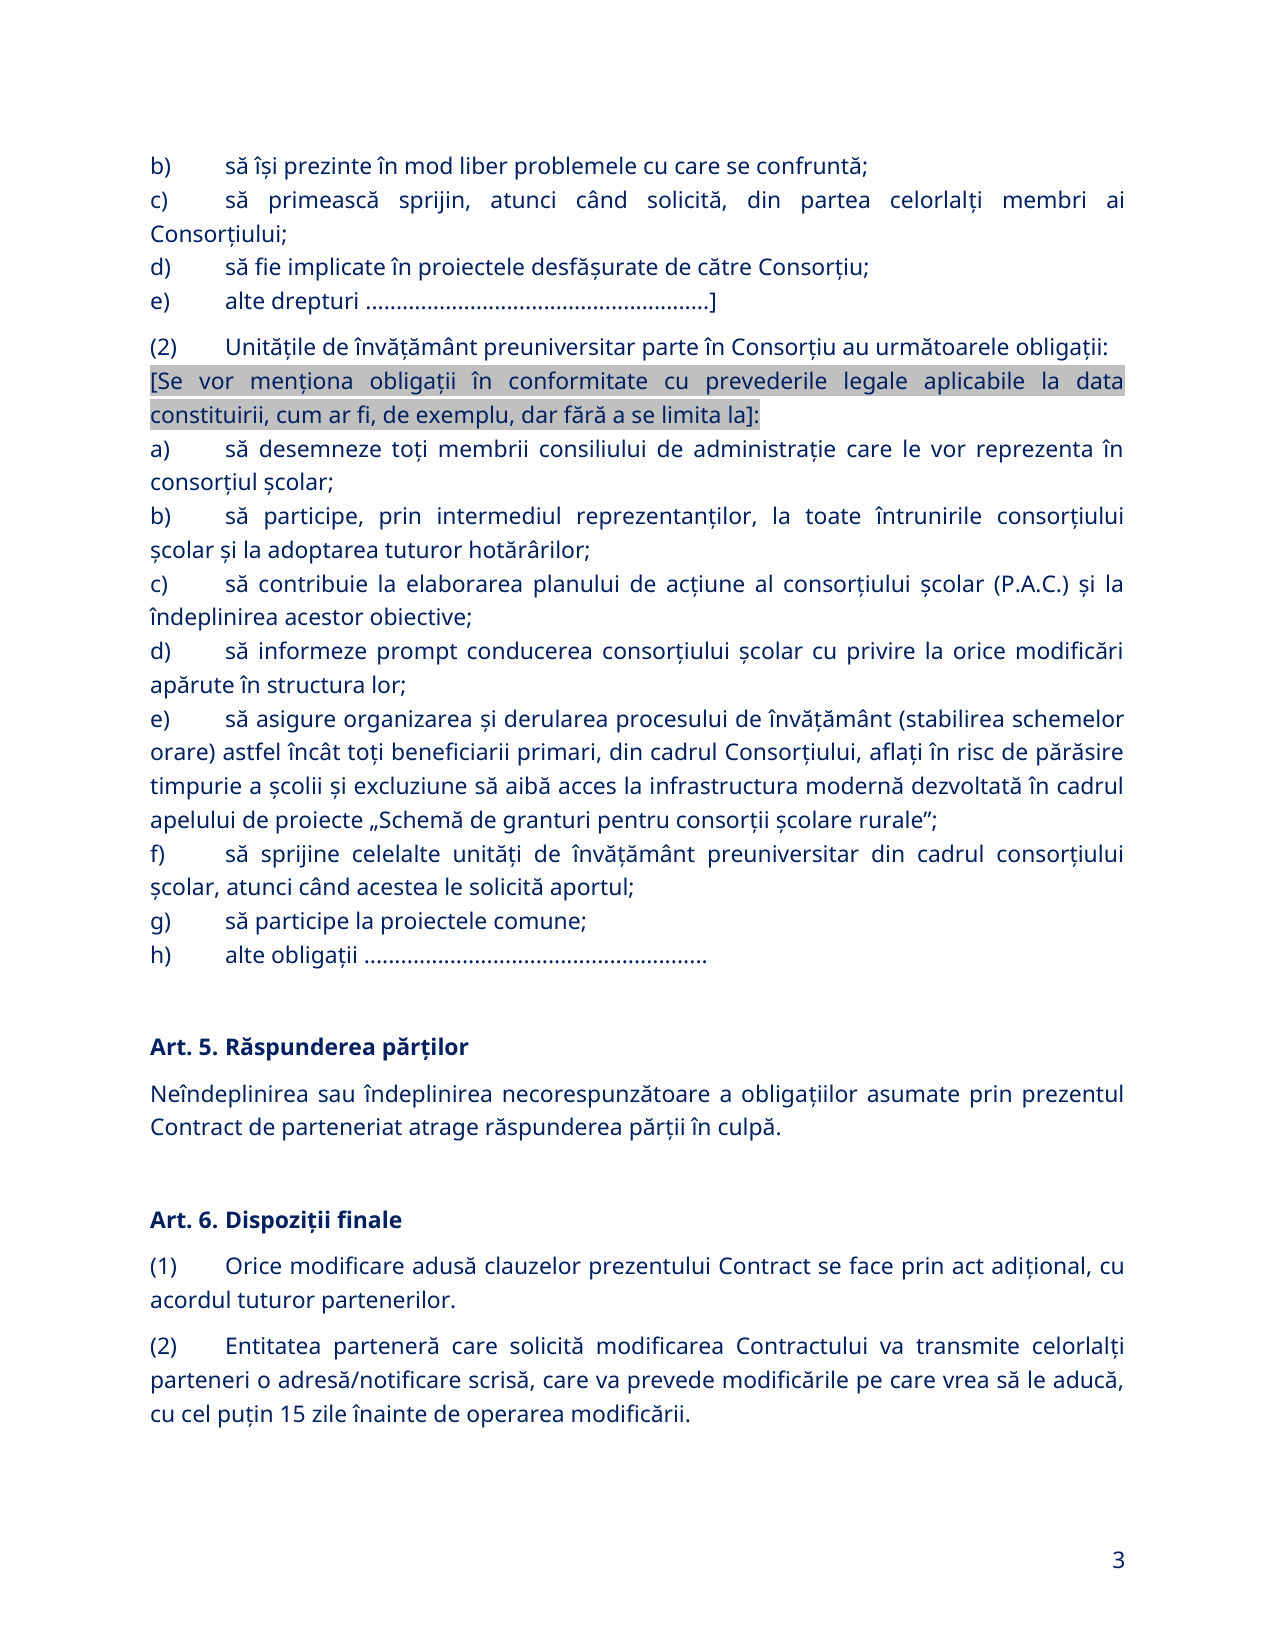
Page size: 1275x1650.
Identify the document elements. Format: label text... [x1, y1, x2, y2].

text c) să primească sprijin, atunci când solicită, din partea celorlalți membri ai Consorțiului; [150, 184, 1125, 249]
text Art. 5. Răspunderea părților [150, 1031, 1125, 1062]
text b) să participe, prin intermediul reprezentanţilor, la toate întrunirile consorţiului şcolar şi la adoptarea tuturor hotărârilor; [150, 500, 1125, 565]
text d) să informeze prompt conducerea consorţiului şcolar cu privire la orice modificări apărute în structura lor; [150, 635, 1125, 700]
text (2) Entitatea parteneră care solicită modificarea Contractului va transmite celorlalți parteneri o adresă/notificare scrisă, care va prevede modificările pe care vrea să le aducă, cu cel puțin 15 zile înainte de operarea modificării. [150, 1330, 1125, 1429]
text [Se vor menționa obligații în conformitate cu prevederile legale aplicabile la data constituirii, cum ar fi, de exemplu, dar fără a se limita la]: [150, 396, 1125, 430]
text d) să fie implicate în proiectele desfășurate de către Consorțiu; [150, 251, 1125, 282]
text (1) Orice modificare adusă clauzelor prezentului Contract se face prin act adițional, cu acordul tuturor partenerilor. [150, 1250, 1125, 1315]
text f) să sprijine celelalte unităţi de învăţământ preuniversitar din cadrul consorţiului şcolar, atunci când acestea le solicită aportul; [150, 837, 1125, 902]
text (2) Unitățile de învățământ preuniversitar parte în Consorțiu au următoarele obligații: [150, 331, 1125, 362]
text Neîndeplinirea sau îndeplinirea necorespunzătoare a obligațiilor asumate prin prezentul Contract de parteneriat atrage răspunderea părții în culpă. [150, 1077, 1125, 1142]
text e) alte drepturi ........................................................] [150, 285, 1125, 316]
text Art. 6. Dispoziții finale [150, 1204, 1125, 1235]
text e) să asigure organizarea și derularea procesului de învățământ (stabilirea schemelor orare) astfel încât toți beneficiarii primari, din cadrul Consorțiului, aflați în risc de părăsire timpurie a școlii și excluziune să aibă acces la infrastructura modernă dezvoltată în cadrul apelului de proiecte „Schemă de granturi pentru consorții școlare rurale”; [150, 702, 1125, 835]
text h) alte obligaţii ........................................................ [150, 939, 1125, 970]
text g) să participe la proiectele comune; [150, 905, 1125, 936]
text a) să desemneze toţi membrii consiliului de administraţie care le vor reprezenta în consorţiul şcolar; [150, 432, 1125, 497]
text b) să își prezinte în mod liber problemele cu care se confruntă; [150, 150, 1125, 181]
text c) să contribuie la elaborarea planului de acţiune al consorţiului şcolar (P.A.C.) şi la îndeplinirea acestor obiective; [150, 567, 1125, 632]
